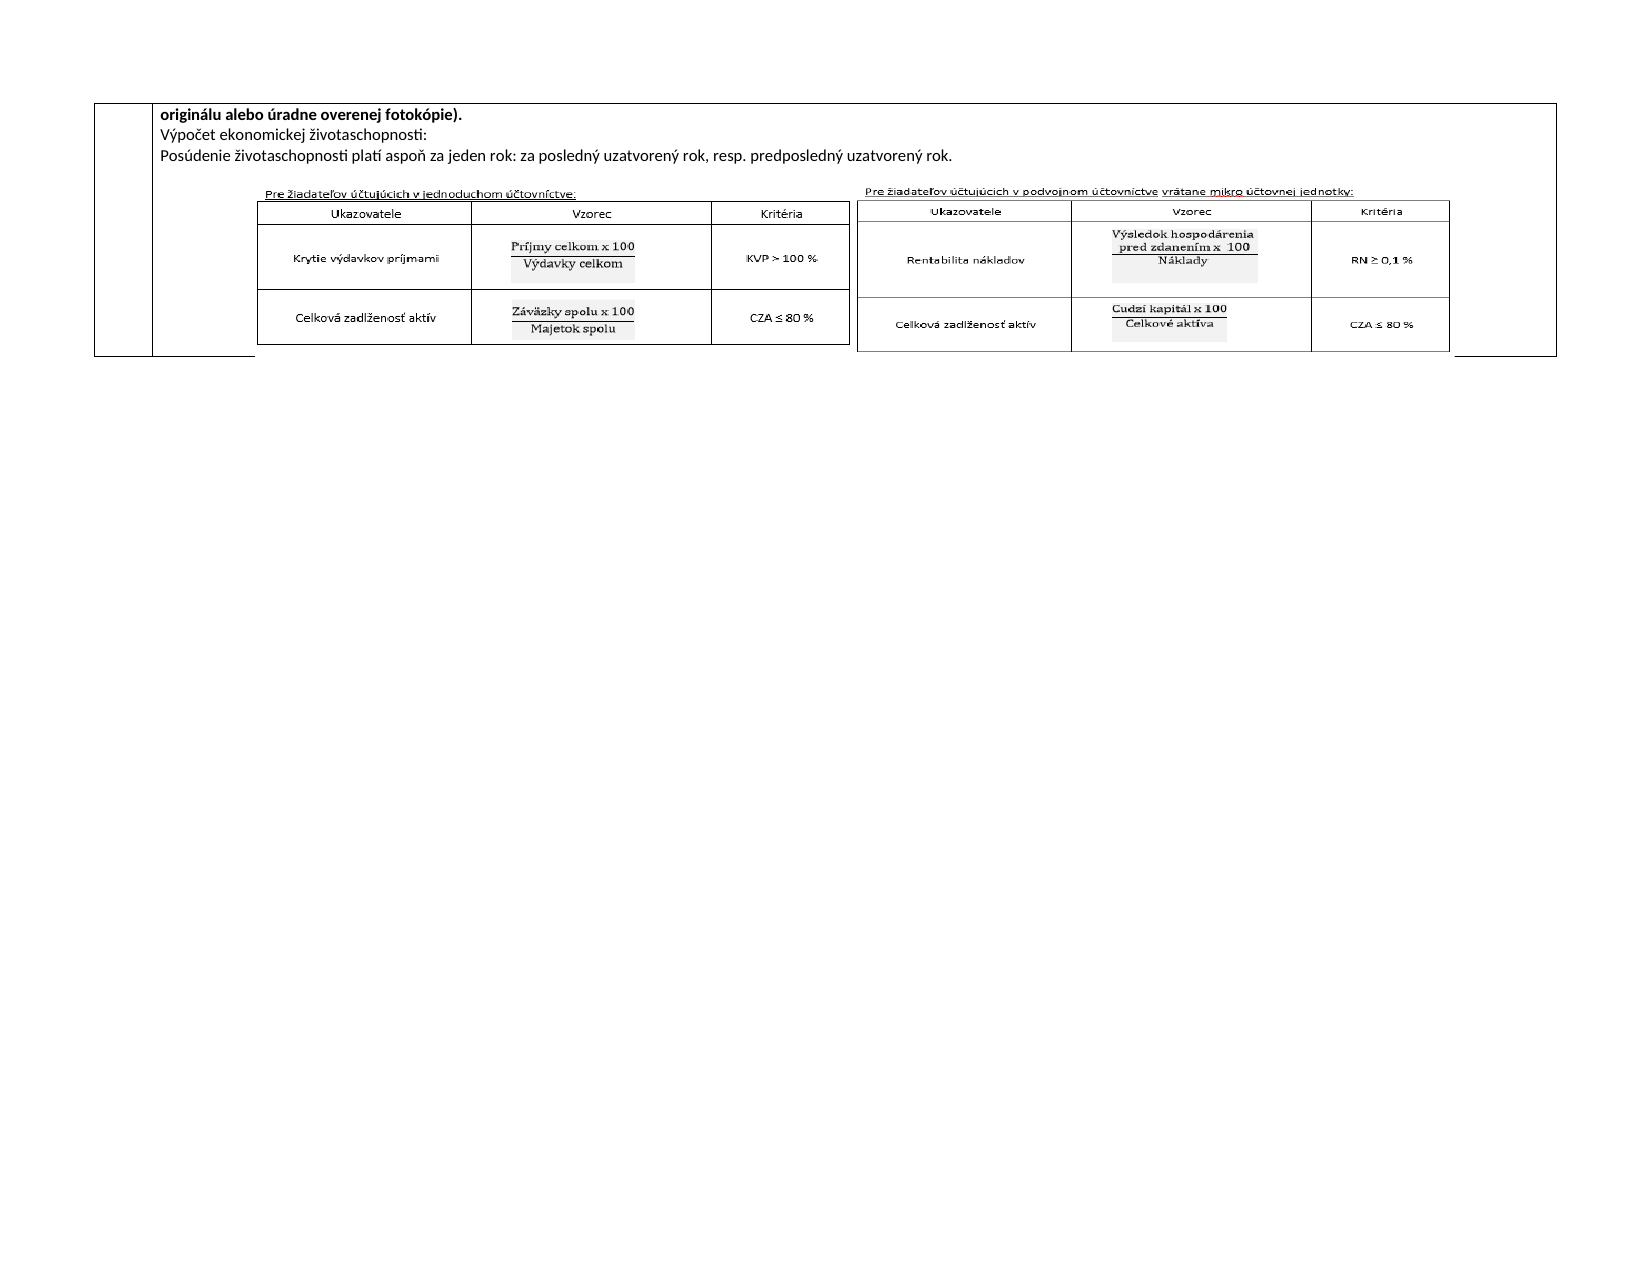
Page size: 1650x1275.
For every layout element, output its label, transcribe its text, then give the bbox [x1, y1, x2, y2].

picture [255, 165, 1455, 357]
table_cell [153, 104, 1556, 356]
table_cell 1. [95, 104, 152, 356]
